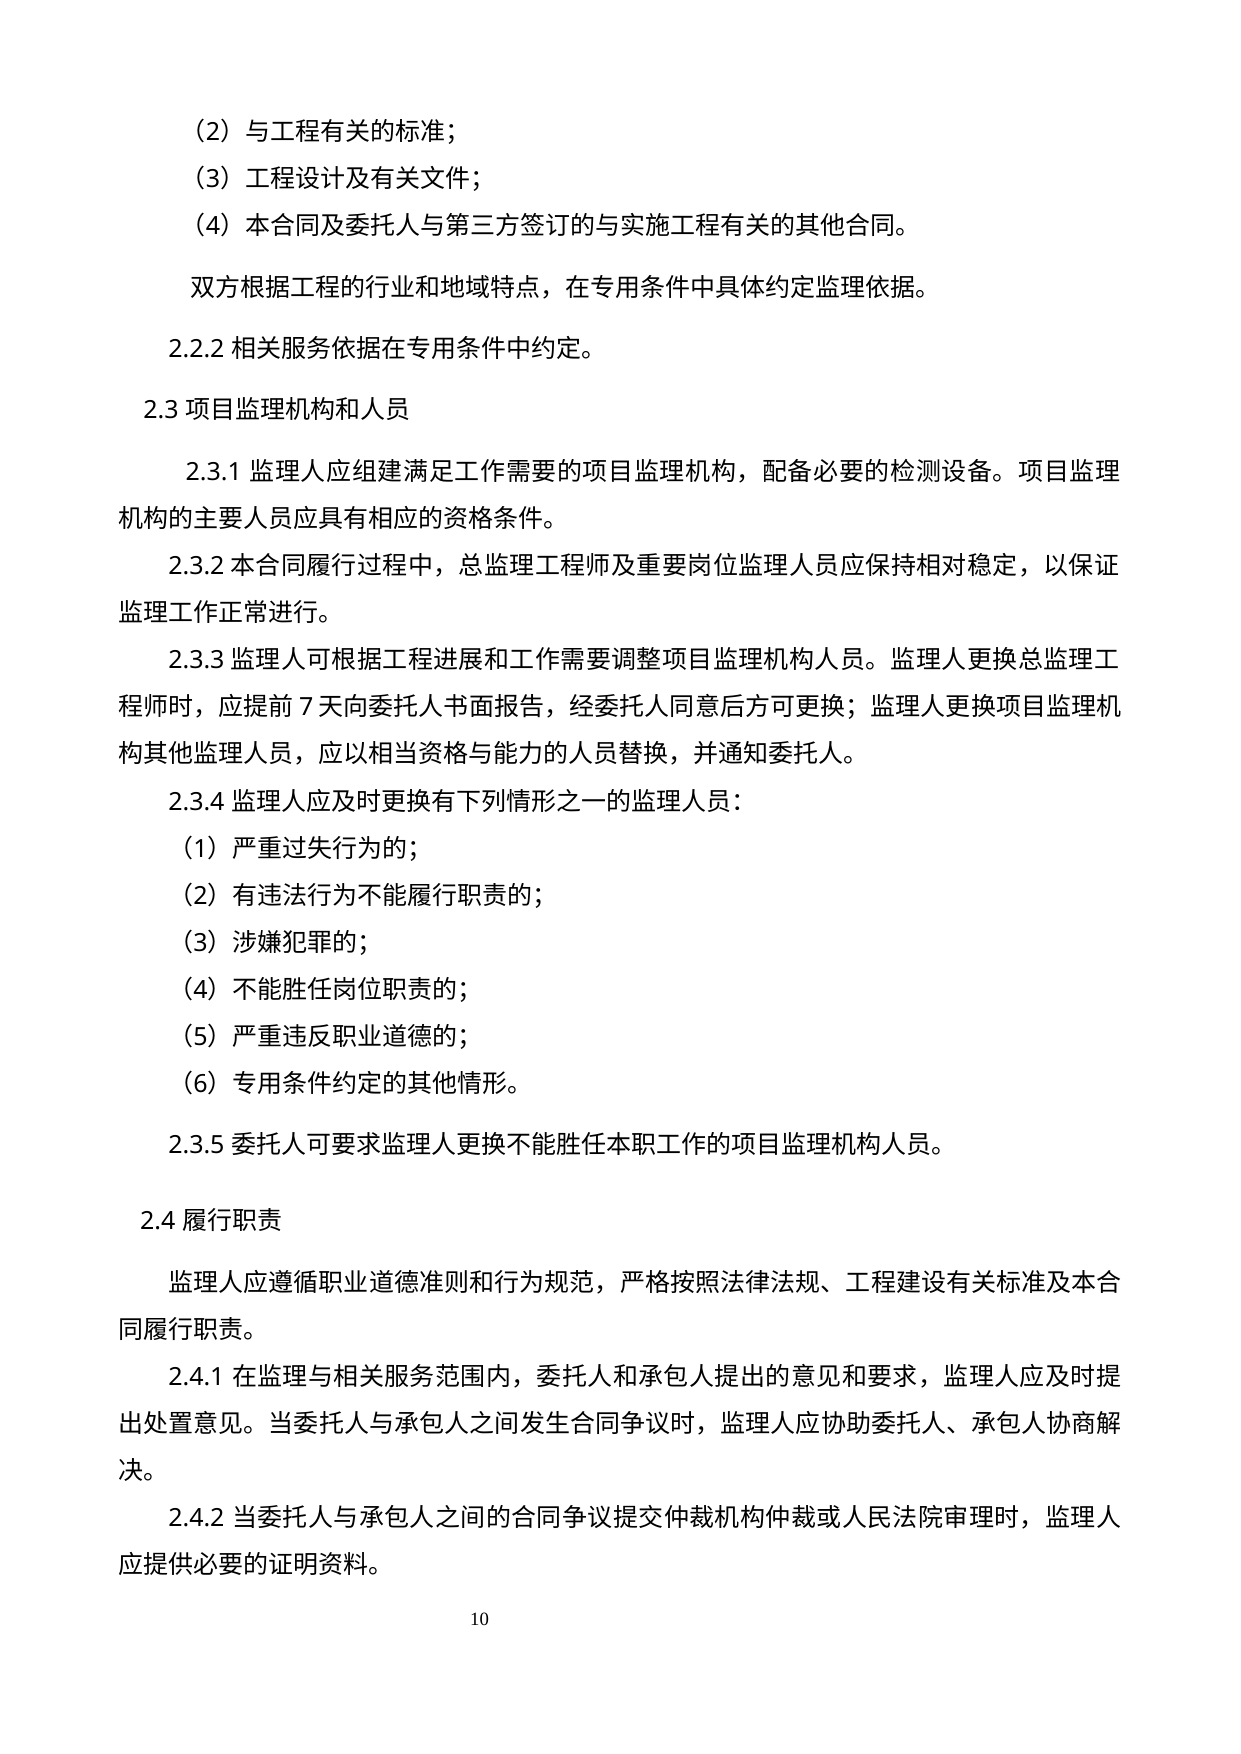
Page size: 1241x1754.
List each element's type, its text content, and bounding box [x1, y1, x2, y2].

text （3）涉嫌犯罪的； [118, 922, 1122, 958]
text （5）严重违反职业道德的； [118, 1016, 1122, 1053]
text 2.3.1 监理人应组建满足工作需要的项目监理机构，配备必要的检测设备。项目监理机构的主要人员应具有相应的资格条件。 [118, 451, 1122, 535]
text 2.3 项目监理机构和人员 [118, 376, 1122, 441]
text 2.2.2 相关服务依据在专用条件中约定。 [118, 328, 1122, 365]
text （2）与工程有关的标准； [118, 111, 1122, 148]
text （4）本合同及委托人与第三方签订的与实施工程有关的其他合同。 [118, 206, 1122, 242]
text （6）专用条件约定的其他情形。 [118, 1063, 1122, 1100]
text 2.3.3监理人可根据工程进展和工作需要调整项目监理机构人员。监理人更换总监理工程师时，应提前7天向委托人书面报告，经委托人同意后方可更换；监理人更换项目监理机构其他监理人员，应以相当资格与能力的人员替换，并通知委托人。 [118, 640, 1122, 770]
text 2.3.4 监理人应及时更换有下列情形之一的监理人员： [118, 781, 1122, 817]
text （4）不能胜任岗位职责的； [118, 969, 1122, 1006]
text 监理人应遵循职业道德准则和行为规范，严格按照法律法规、工程建设有关标准及本合同履行职责。 [118, 1262, 1122, 1346]
text 2.3.5 委托人可要求监理人更换不能胜任本职工作的项目监理机构人员。 [118, 1111, 1122, 1176]
text 2.3.2本合同履行过程中，总监理工程师及重要岗位监理人员应保持相对稳定，以保证监理工作正常进行。 [118, 546, 1122, 629]
text 2.4.2 当委托人与承包人之间的合同争议提交仲裁机构仲裁或人民法院审理时，监理人应提供必要的证明资料。 [118, 1498, 1122, 1581]
text （3）工程设计及有关文件； [118, 158, 1122, 195]
text 双方根据工程的行业和地域特点，在专用条件中具体约定监理依据。 [140, 253, 1122, 318]
text （1）严重过失行为的； [118, 828, 1122, 864]
text 2.4 履行职责 [140, 1186, 1122, 1251]
text （2）有违法行为不能履行职责的； [118, 875, 1122, 911]
text 2.4.1 在监理与相关服务范围内，委托人和承包人提出的意见和要求，监理人应及时提出处置意见。当委托人与承包人之间发生合同争议时，监理人应协助委托人、承包人协商解决。 [118, 1356, 1122, 1487]
